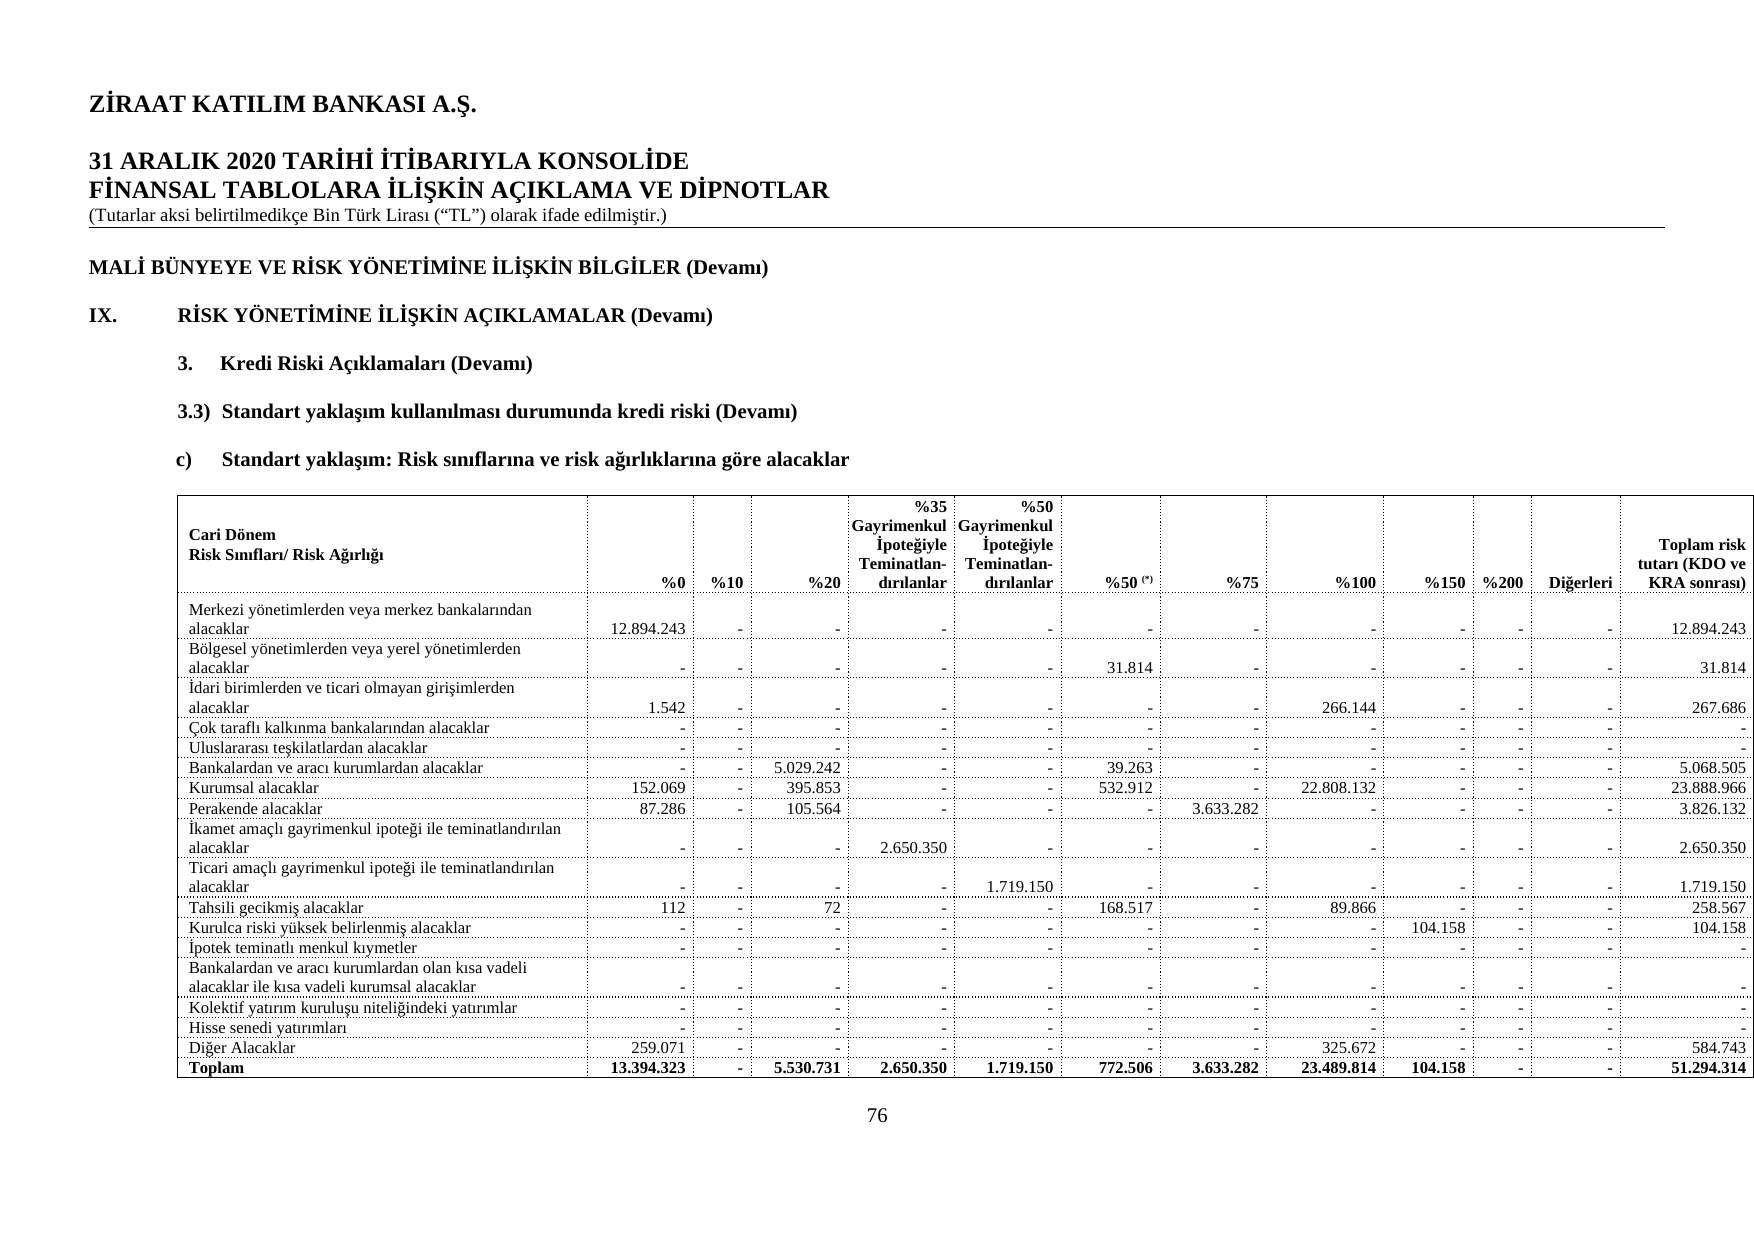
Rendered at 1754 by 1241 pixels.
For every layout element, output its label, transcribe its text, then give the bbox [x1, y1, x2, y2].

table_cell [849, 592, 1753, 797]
list Kredi Riski Açıklamaları (Devamı) [177, 351, 1665, 375]
text MALİ BÜNYEYE VE RİSK YÖNETİMİNE İLİŞKİN BİLGİLER (Devamı) [89, 255, 1665, 279]
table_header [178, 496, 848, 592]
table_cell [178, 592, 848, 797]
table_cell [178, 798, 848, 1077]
text IX. RİSK YÖNETİMİNE İLİŞKİN AÇIKLAMALAR (Devamı) [89, 303, 1665, 327]
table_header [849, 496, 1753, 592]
text 3.3) Standart yaklaşım kullanılması durumunda kredi riski (Devamı) [177, 399, 1665, 423]
text c) Standart yaklaşım: Risk sınıflarına ve risk ağırlıklarına göre alacaklar [176, 447, 1665, 471]
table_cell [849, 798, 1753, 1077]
